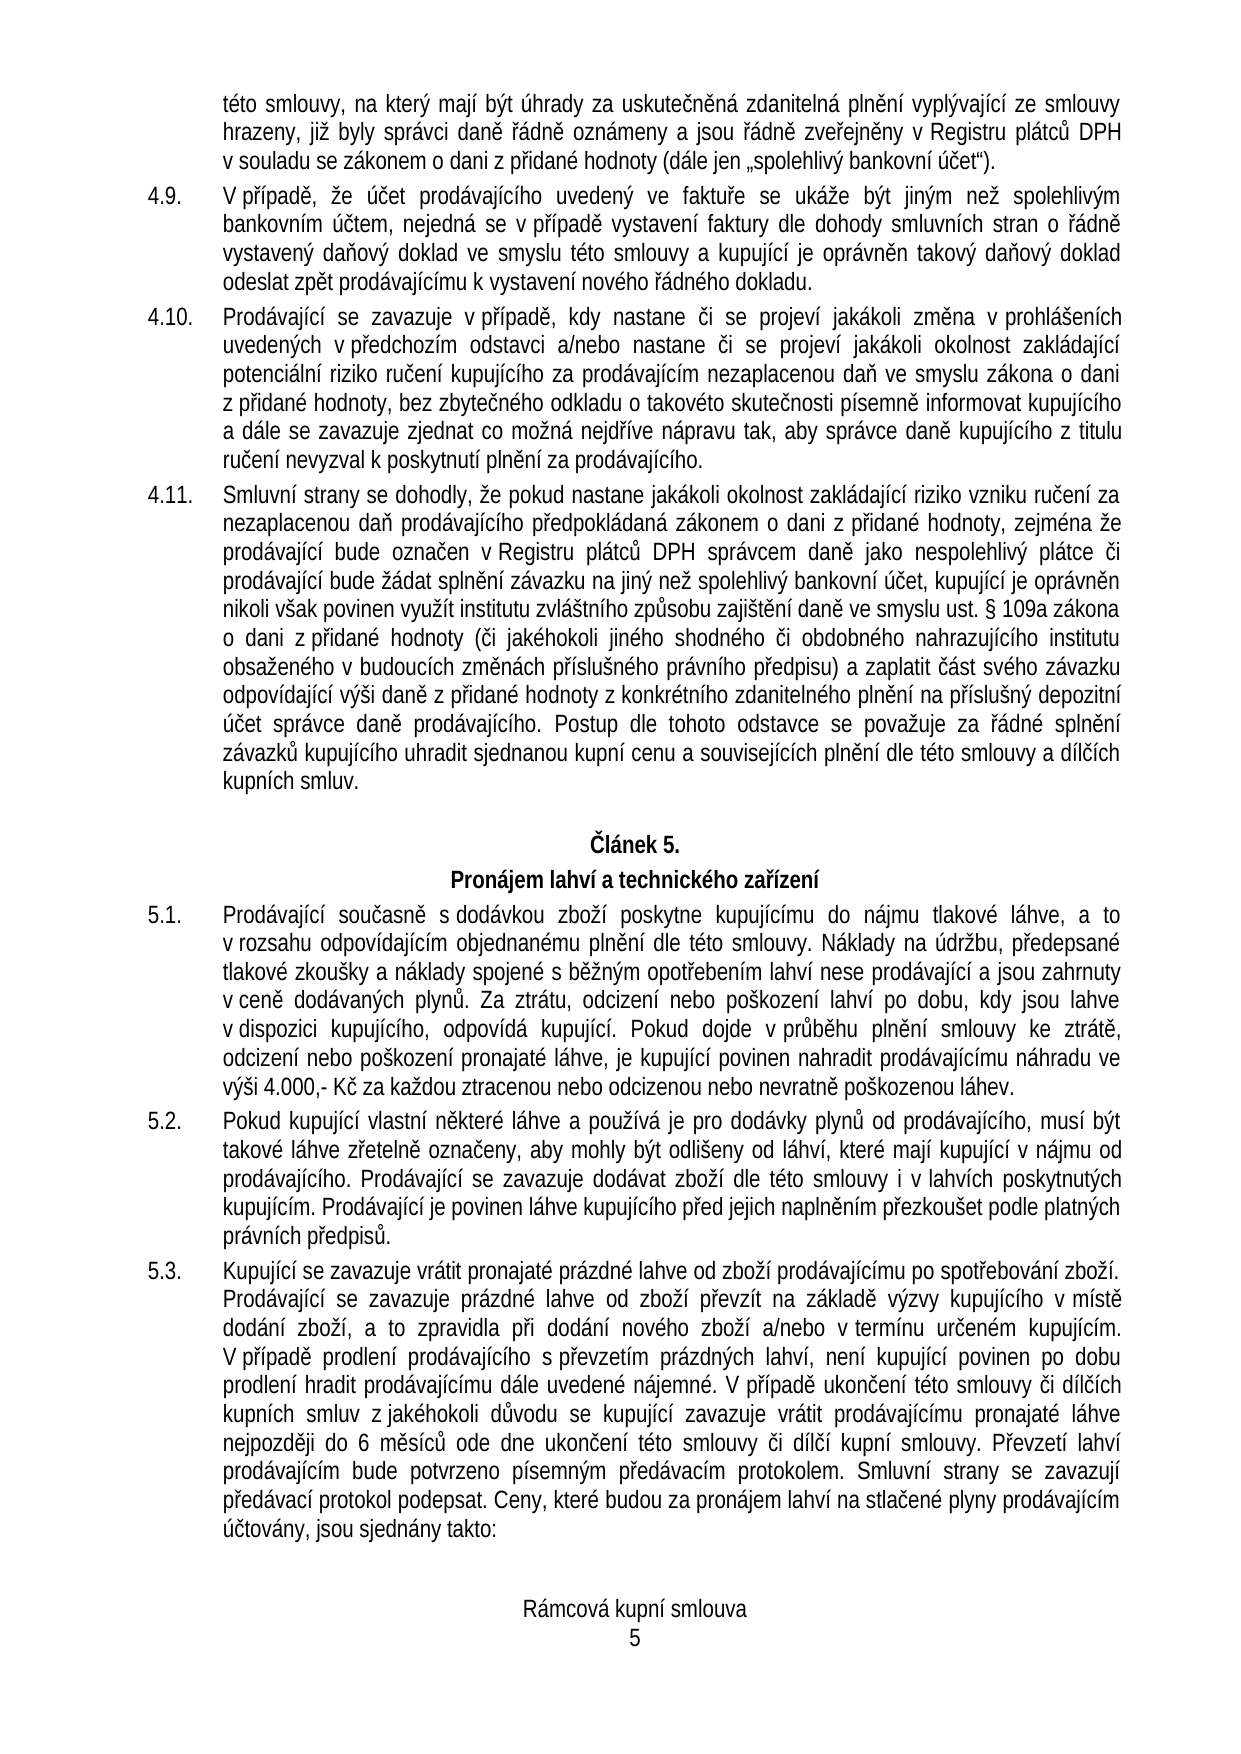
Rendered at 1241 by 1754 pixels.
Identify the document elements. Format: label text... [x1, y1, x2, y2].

list Prodávající současně s dodávkou zboží poskytne kupujícímu do nájmu tlakové láhve, a to v rozsahu odpovídajícím objednanému plnění dle této smlouvy. Náklady na údržbu, předepsané tlakové zkoušky a náklady spojené s běžným opotřebením lahví nese prodávající a jsou zahrnuty v ceně dodávaných plynů. Za ztrátu, odcizení nebo poškození lahví po dobu, kdy jsou lahve v dispozici kupujícího, odpovídá kupující. Pokud dojde v průběhu plnění smlouvy ke ztrátě, odcizení nebo poškození pronajaté láhve, je kupující povinen nahradit prodávajícímu náhradu ve výši 4.000,- Kč za každou ztracenou nebo odcizenou nebo nevratně poškozenou láhev. [148, 899, 1122, 1100]
list Smluvní strany se dohodly, že pokud nastane jakákoli okolnost zakládající riziko vzniku ručení za nezaplacenou daň prodávajícího předpokládaná zákonem o dani z přidané hodnoty, zejména že prodávající bude označen v Registru plátců DPH správcem daně jako nespolehlivý plátce či prodávající bude žádat splnění závazku na jiný než spolehlivý bankovní účet, kupující je oprávněn nikoli však povinen využít institutu zvláštního způsobu zajištění daně ve smyslu ust. § 109a zákona o dani z přidané hodnoty (či jakéhokoli jiného shodného či obdobného nahrazujícího institutu obsaženého v budoucích změnách příslušného právního předpisu) a zaplatit část svého závazku odpovídající výši daně z přidané hodnoty z konkrétního zdanitelného plnění na příslušný depozitní účet správce daně prodávajícího. Postup dle tohoto odstavce se považuje za řádné splnění závazků kupujícího uhradit sjednanou kupní cenu a souvisejících plnění dle této smlouvy a dílčích kupních smluv. [148, 480, 1122, 795]
list Pokud kupující vlastní některé láhve a používá je pro dodávky plynů od prodávajícího, musí být takové láhve zřetelně označeny, aby mohly být odlišeny od láhví, které mají kupující v nájmu od prodávajícího. Prodávající se zavazuje dodávat zboží dle této smlouvy i v lahvích poskytnutých kupujícím. Prodávající je povinen láhve kupujícího před jejich naplněním přezkoušet podle platných právních předpisů. [148, 1106, 1122, 1249]
list Prodávající se zavazuje v případě, kdy nastane či se projeví jakákoli změna v prohlášeních uvedených v předchozím odstavci a/nebo nastane či se projeví jakákoli okolnost zakládající potenciální riziko ručení kupujícího za prodávajícím nezaplacenou daň ve smyslu zákona o dani z přidané hodnoty, bez zbytečného odkladu o takovéto skutečnosti písemně informovat kupujícího a dále se zavazuje zjednat co možná nejdříve nápravu tak, aby správce daně kupujícího z titulu ručení nevyzval k poskytnutí plnění za prodávajícího. [148, 302, 1122, 473]
list Kupující se zavazuje vrátit pronajaté prázdné lahve od zboží prodávajícímu po spotřebování zboží. Prodávající se zavazuje prázdné lahve od zboží převzít na základě výzvy kupujícího v místě dodání zboží, a to zpravidla při dodání nového zboží a/nebo v termínu určeném kupujícím. V případě prodlení prodávajícího s převzetím prázdných lahví, není kupující povinen po dobu prodlení hradit prodávajícímu dále uvedené nájemné. V případě ukončení této smlouvy či dílčích kupních smluv z jakéhokoli důvodu se kupující zavazuje vrátit prodávajícímu pronajaté láhve nejpozději do 6 měsíců ode dne ukončení této smlouvy či dílčí kupní smlouvy. Převzetí lahví prodávajícím bude potvrzeno písemným předávacím protokolem. Smluvní strany se zavazují předávací protokol podepsat. Ceny, které budou za pronájem lahví na stlačené plyny prodávajícím účtovány, jsou sjednány takto: [148, 1256, 1122, 1542]
subtitle Pronájem lahví a technického zařízení [148, 865, 1122, 893]
text Článek 5. [148, 830, 1122, 858]
list V případě, že účet prodávajícího uvedený ve faktuře se ukáže být jiným než spolehlivým bankovním účtem, nejedná se v případě vystavení faktury dle dohody smluvních stran o řádně vystavený daňový doklad ve smyslu této smlouvy a kupující je oprávněn takový daňový doklad odeslat zpět prodávajícímu k vystavení nového řádného dokladu. [148, 181, 1122, 295]
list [148, 89, 1122, 174]
